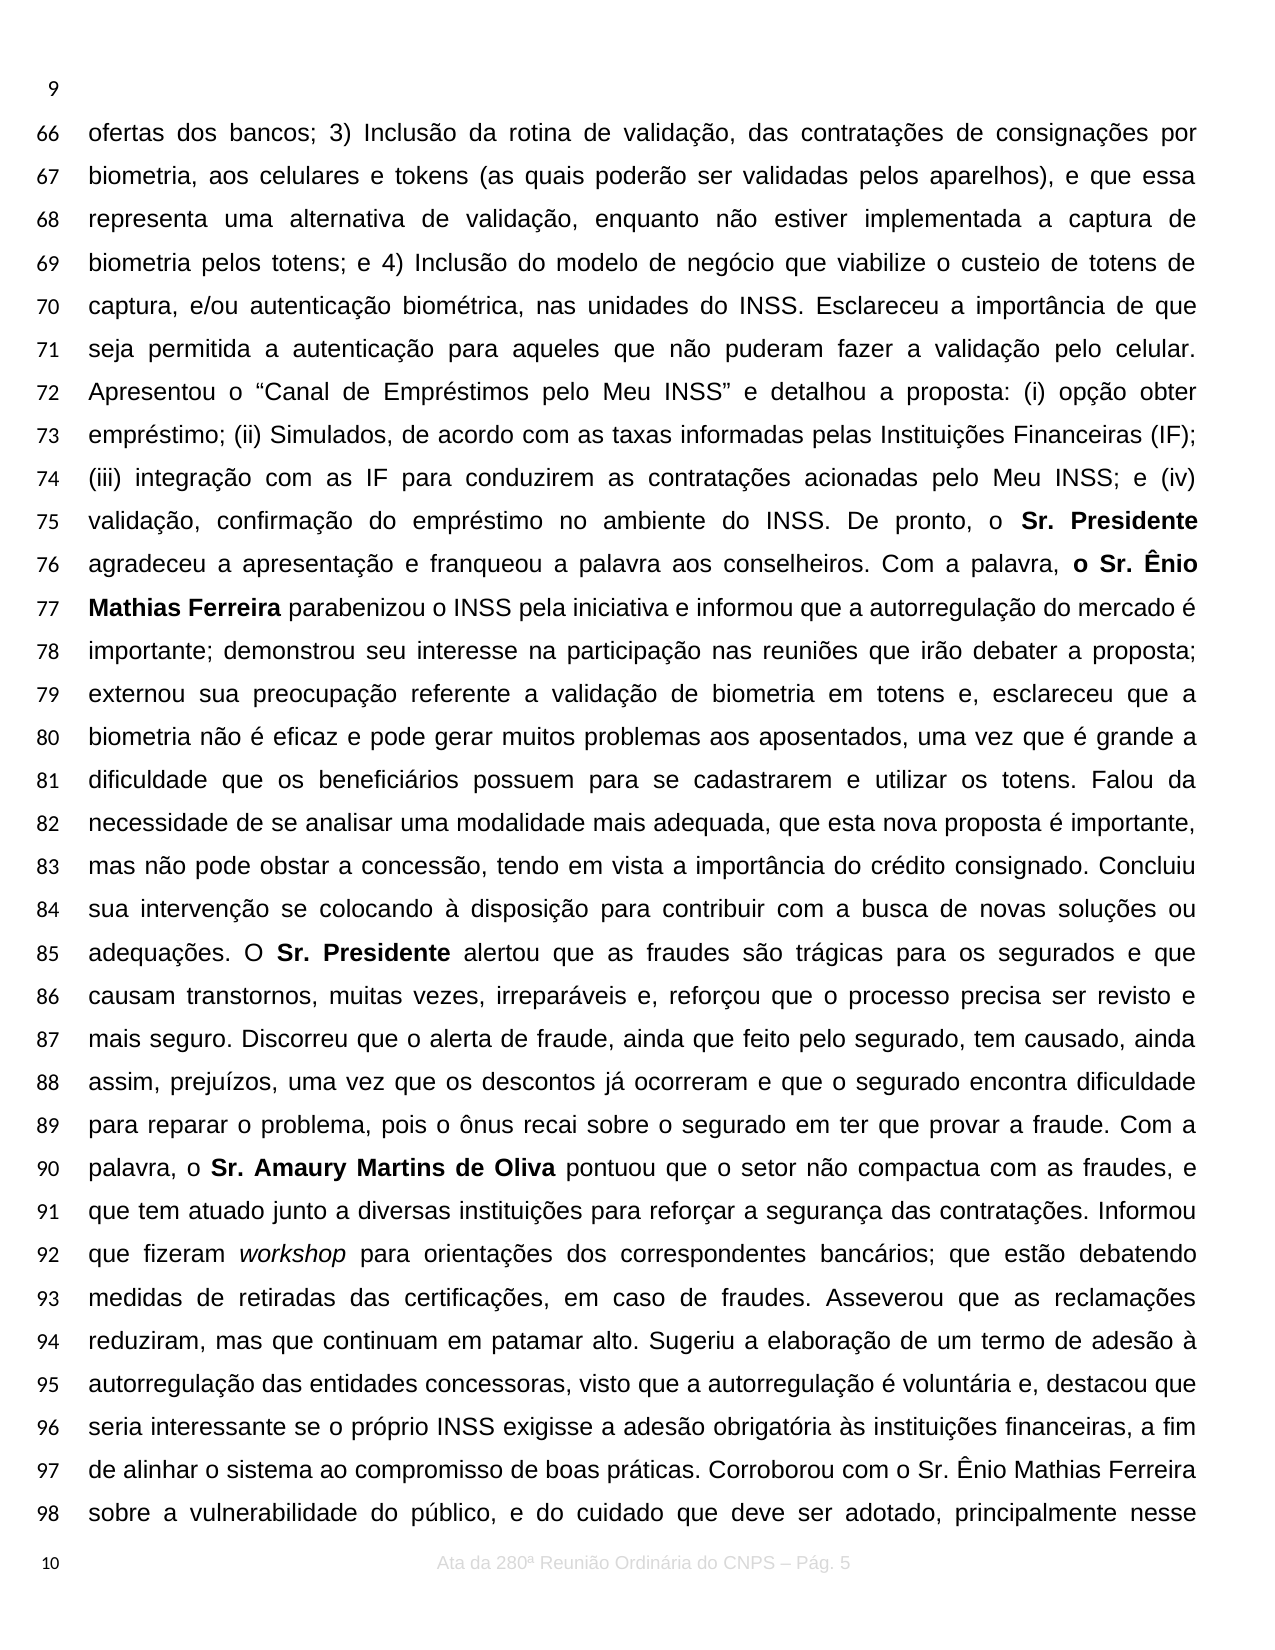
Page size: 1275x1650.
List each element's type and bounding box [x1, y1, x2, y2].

text [87, 118, 1198, 1527]
